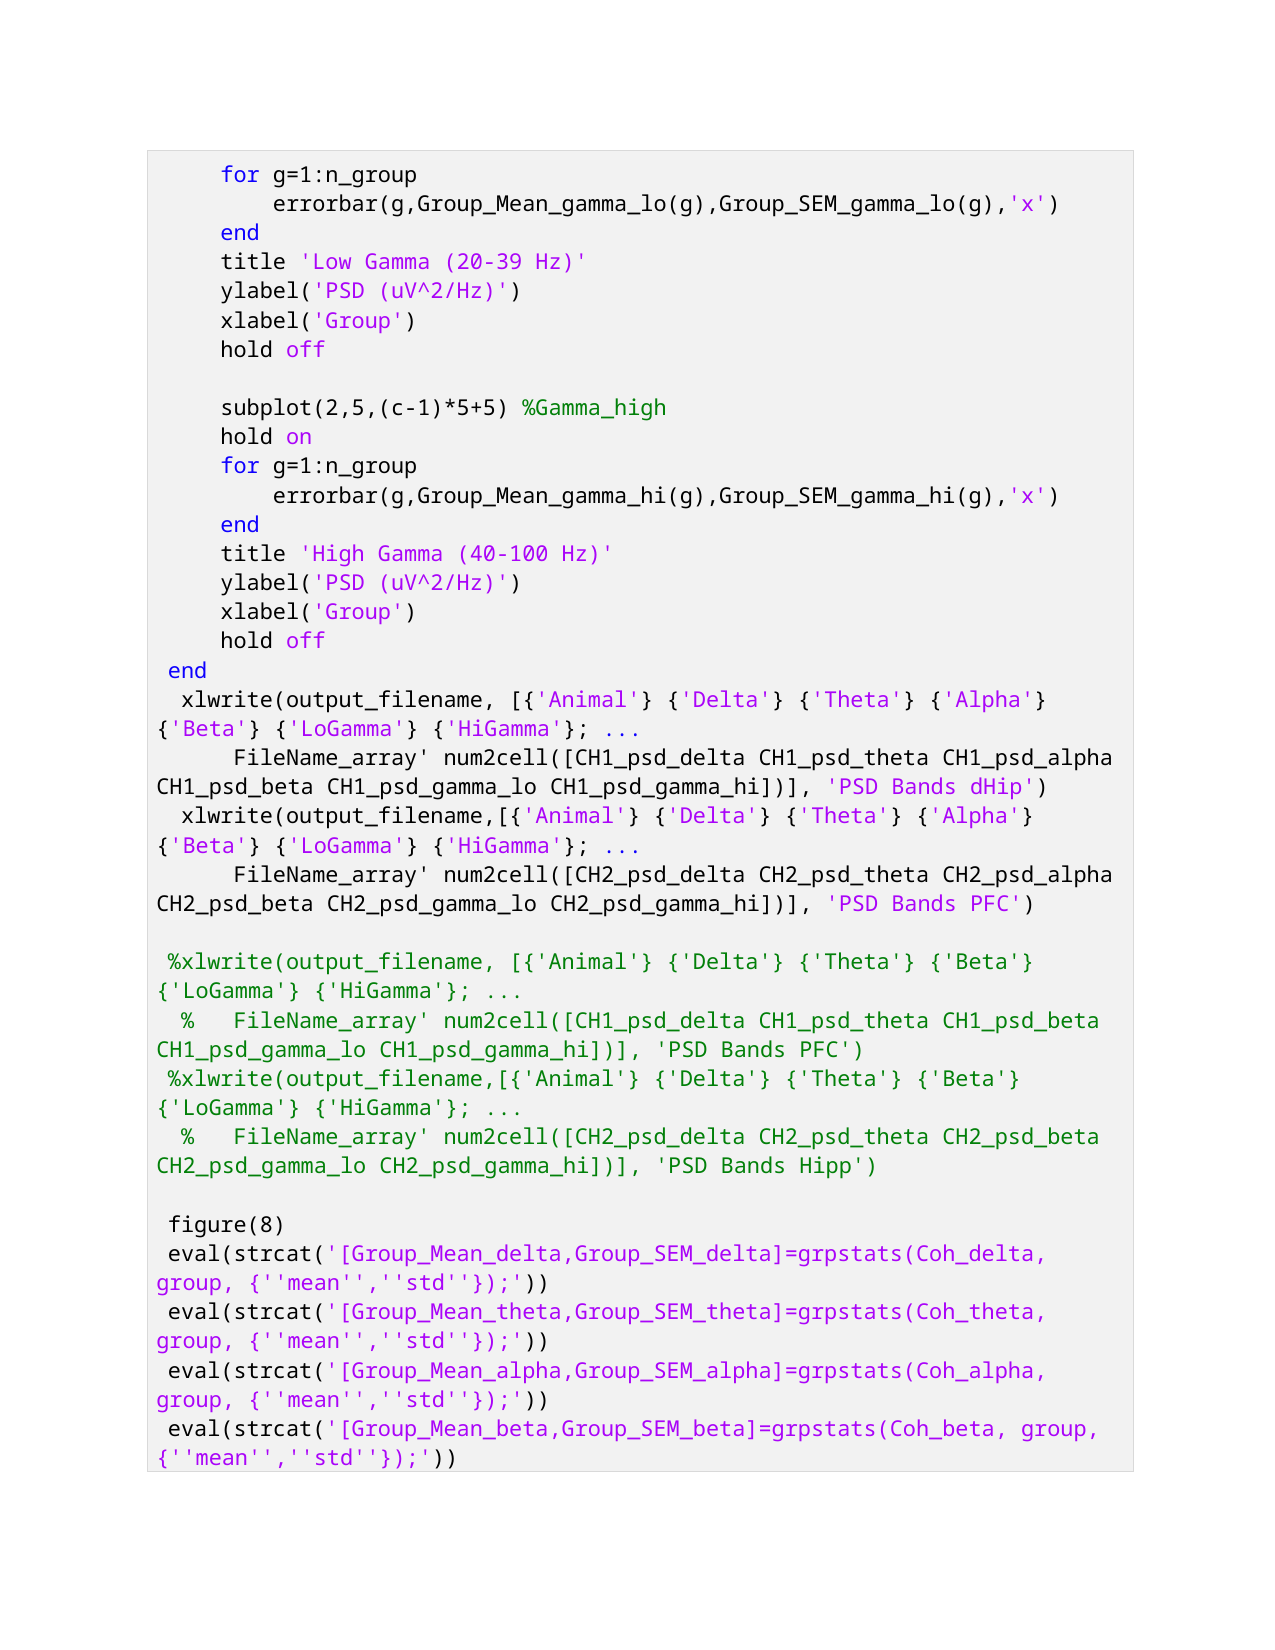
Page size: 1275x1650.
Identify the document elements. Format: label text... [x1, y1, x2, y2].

text %xlwrite(output_filename,[{'Animal'} {'Delta'} {'Theta'} {'Beta'} {'LoGamma'} {'HiGamma'}; ... [148, 1054, 1133, 1112]
text eval(strcat('[Group_Mean_alpha,Group_SEM_alpha]=grpstats(Coh_alpha, group, {''mean'',''std''});')) [148, 1346, 1133, 1404]
text subplot(2,5,(c-1)*5+5) %Gamma_high [148, 383, 1133, 412]
text ylabel('PSD (uV^2/Hz)') [148, 267, 1133, 296]
text xlwrite(output_filename,[{'Animal'} {'Delta'} {'Theta'} {'Alpha'} {'Beta'} {'LoGamma'} {'HiGamma'}; ... [148, 792, 1133, 850]
text title 'Low Gamma (20-39 Hz)' [148, 237, 1133, 267]
text FileName_array' num2cell([CH2_psd_delta CH2_psd_theta CH2_psd_alpha CH2_psd_beta CH2_psd_gamma_lo CH2_psd_gamma_hi])], 'PSD Bands PFC') [148, 850, 1133, 908]
text eval(strcat('[Group_Mean_beta,Group_SEM_beta]=grpstats(Coh_beta, group, {''mean'',''std''});')) [148, 1404, 1133, 1471]
text end [148, 208, 1133, 237]
text xlabel('Group') [148, 296, 1133, 325]
text for g=1:n_group [148, 442, 1133, 471]
text errorbar(g,Group_Mean_gamma_hi(g),Group_SEM_gamma_hi(g),'x') [148, 471, 1133, 500]
text % FileName_array' num2cell([CH2_psd_delta CH2_psd_theta CH2_psd_beta CH2_psd_gamma_lo CH2_psd_gamma_hi])], 'PSD Bands Hipp') [148, 1112, 1133, 1171]
text FileName_array' num2cell([CH1_psd_delta CH1_psd_theta CH1_psd_alpha CH1_psd_beta CH1_psd_gamma_lo CH1_psd_gamma_hi])], 'PSD Bands dHip') [148, 733, 1133, 792]
text hold on [148, 412, 1133, 442]
text xlwrite(output_filename, [{'Animal'} {'Delta'} {'Theta'} {'Alpha'} {'Beta'} {'LoGamma'} {'HiGamma'}; ... [148, 675, 1133, 733]
text end [148, 646, 1133, 675]
text figure(8) [148, 1200, 1133, 1229]
text % FileName_array' num2cell([CH1_psd_delta CH1_psd_theta CH1_psd_beta CH1_psd_gamma_lo CH1_psd_gamma_hi])], 'PSD Bands PFC') [148, 996, 1133, 1054]
text errorbar(g,Group_Mean_gamma_lo(g),Group_SEM_gamma_lo(g),'x') [148, 179, 1133, 208]
text eval(strcat('[Group_Mean_theta,Group_SEM_theta]=grpstats(Coh_theta, group, {''mean'',''std''});')) [148, 1287, 1133, 1346]
text for g=1:n_group [148, 151, 1133, 179]
text eval(strcat('[Group_Mean_delta,Group_SEM_delta]=grpstats(Coh_delta, group, {''mean'',''std''});')) [148, 1229, 1133, 1287]
text xlabel('Group') [148, 587, 1133, 617]
text end [148, 500, 1133, 529]
text ylabel('PSD (uV^2/Hz)') [148, 558, 1133, 587]
text hold off [148, 617, 1133, 646]
text title 'High Gamma (40-100 Hz)' [148, 529, 1133, 558]
text %xlwrite(output_filename, [{'Animal'} {'Delta'} {'Theta'} {'Beta'} {'LoGamma'} {'HiGamma'}; ... [148, 937, 1133, 996]
text hold off [148, 325, 1133, 354]
